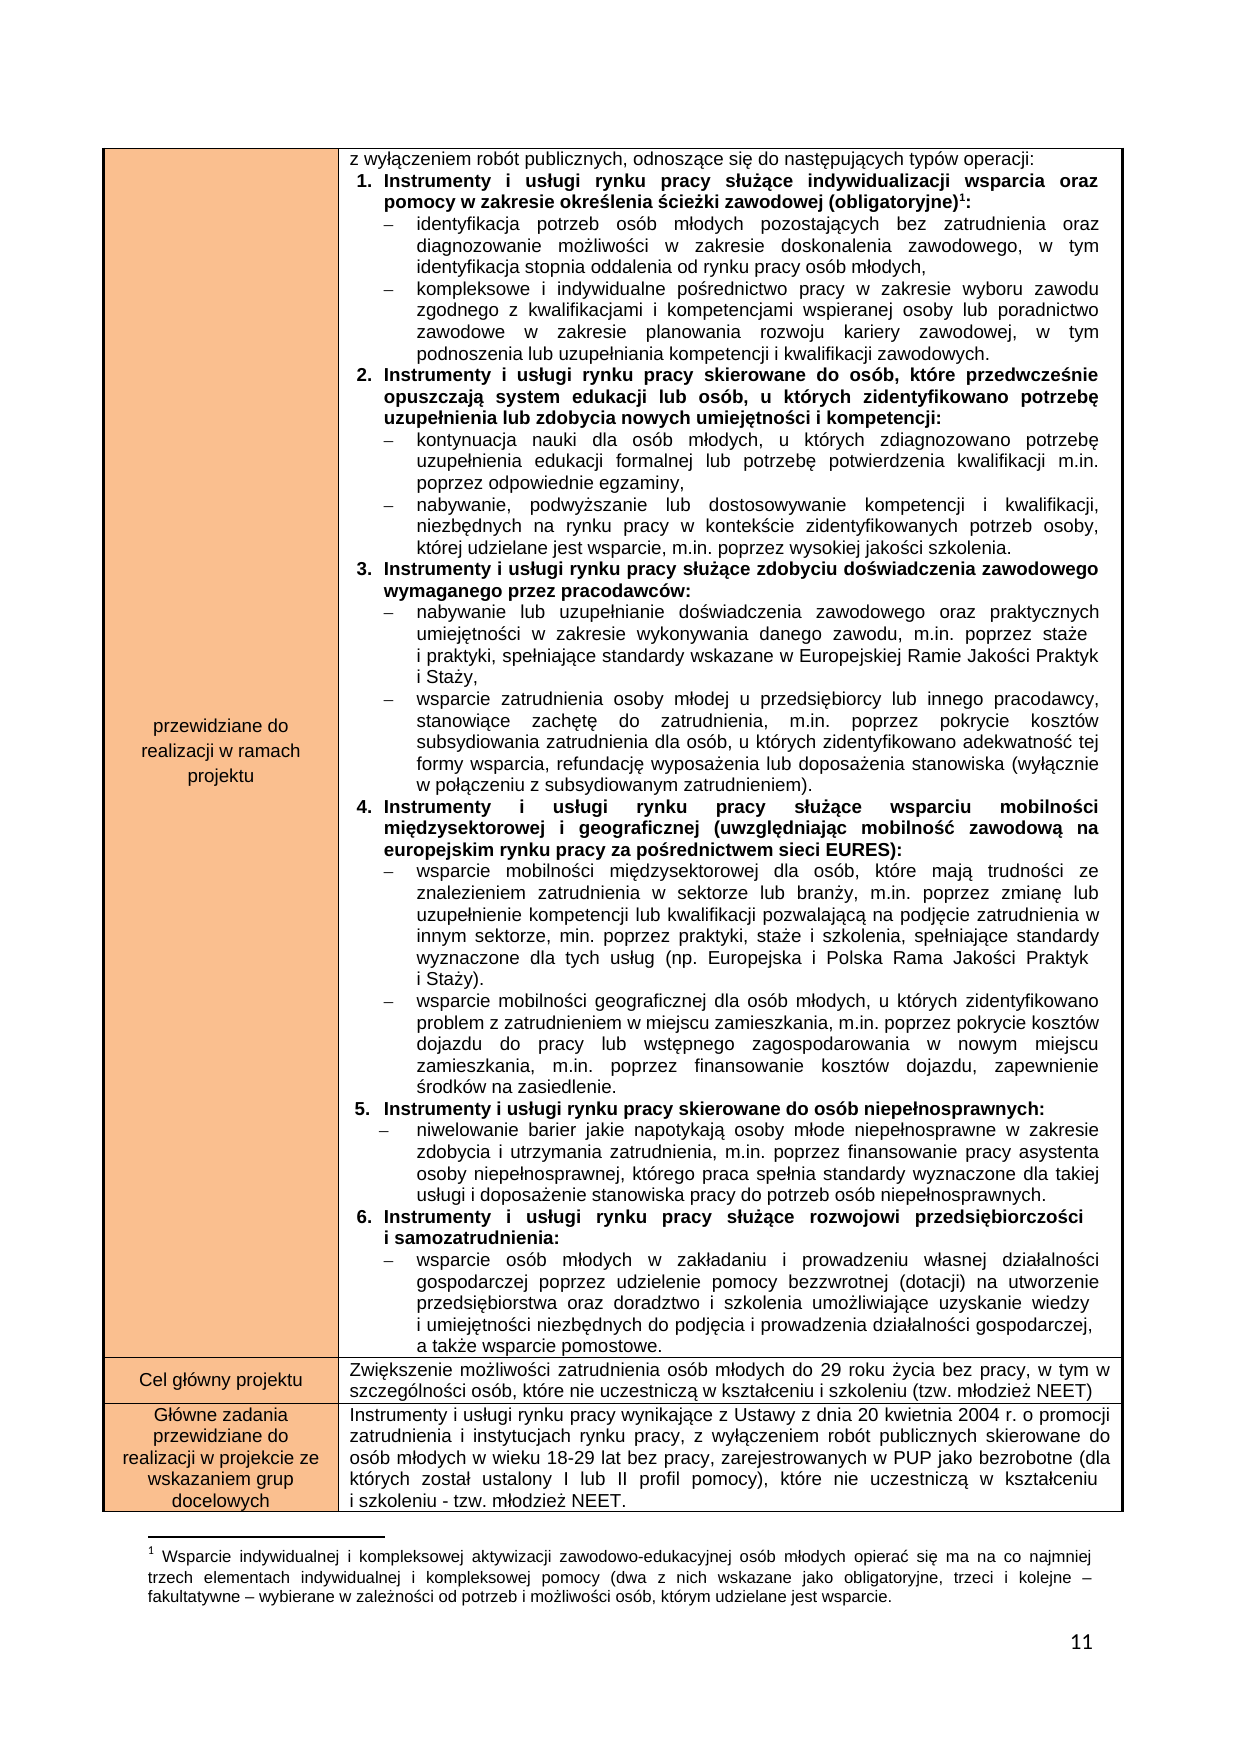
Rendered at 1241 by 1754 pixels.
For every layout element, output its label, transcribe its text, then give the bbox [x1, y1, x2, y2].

table_cell Instrumenty i usługi rynku pracy wynikające z Ustawy z dnia 20 kwietnia 2004 r. o promocji zatrudnienia i instytucjach rynku pracy, z wyłączeniem robót publicznych skierowane do osób młodych w wieku 18-29 lat bez pracy, zarejestrowanych w PUP jako bezrobotne (dla których został ustalony I lub II profil pomocy), które nie uczestniczą w kształceniu i szkoleniu - tzw. młodzież NEET. [339, 1404, 1121, 1511]
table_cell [105, 149, 338, 1357]
table_cell Zwiększenie możliwości zatrudnienia osób młodych do 29 roku życia bez pracy, w tym w szczególności osób, które nie uczestniczą w kształceniu i szkoleniu (tzw. młodzież NEET) [339, 1358, 1121, 1403]
table_cell Cel główny projektu [105, 1358, 338, 1403]
table_cell Główne zadania przewidziane do realizacji w projekcie ze wskazaniem grup docelowych [105, 1404, 338, 1511]
